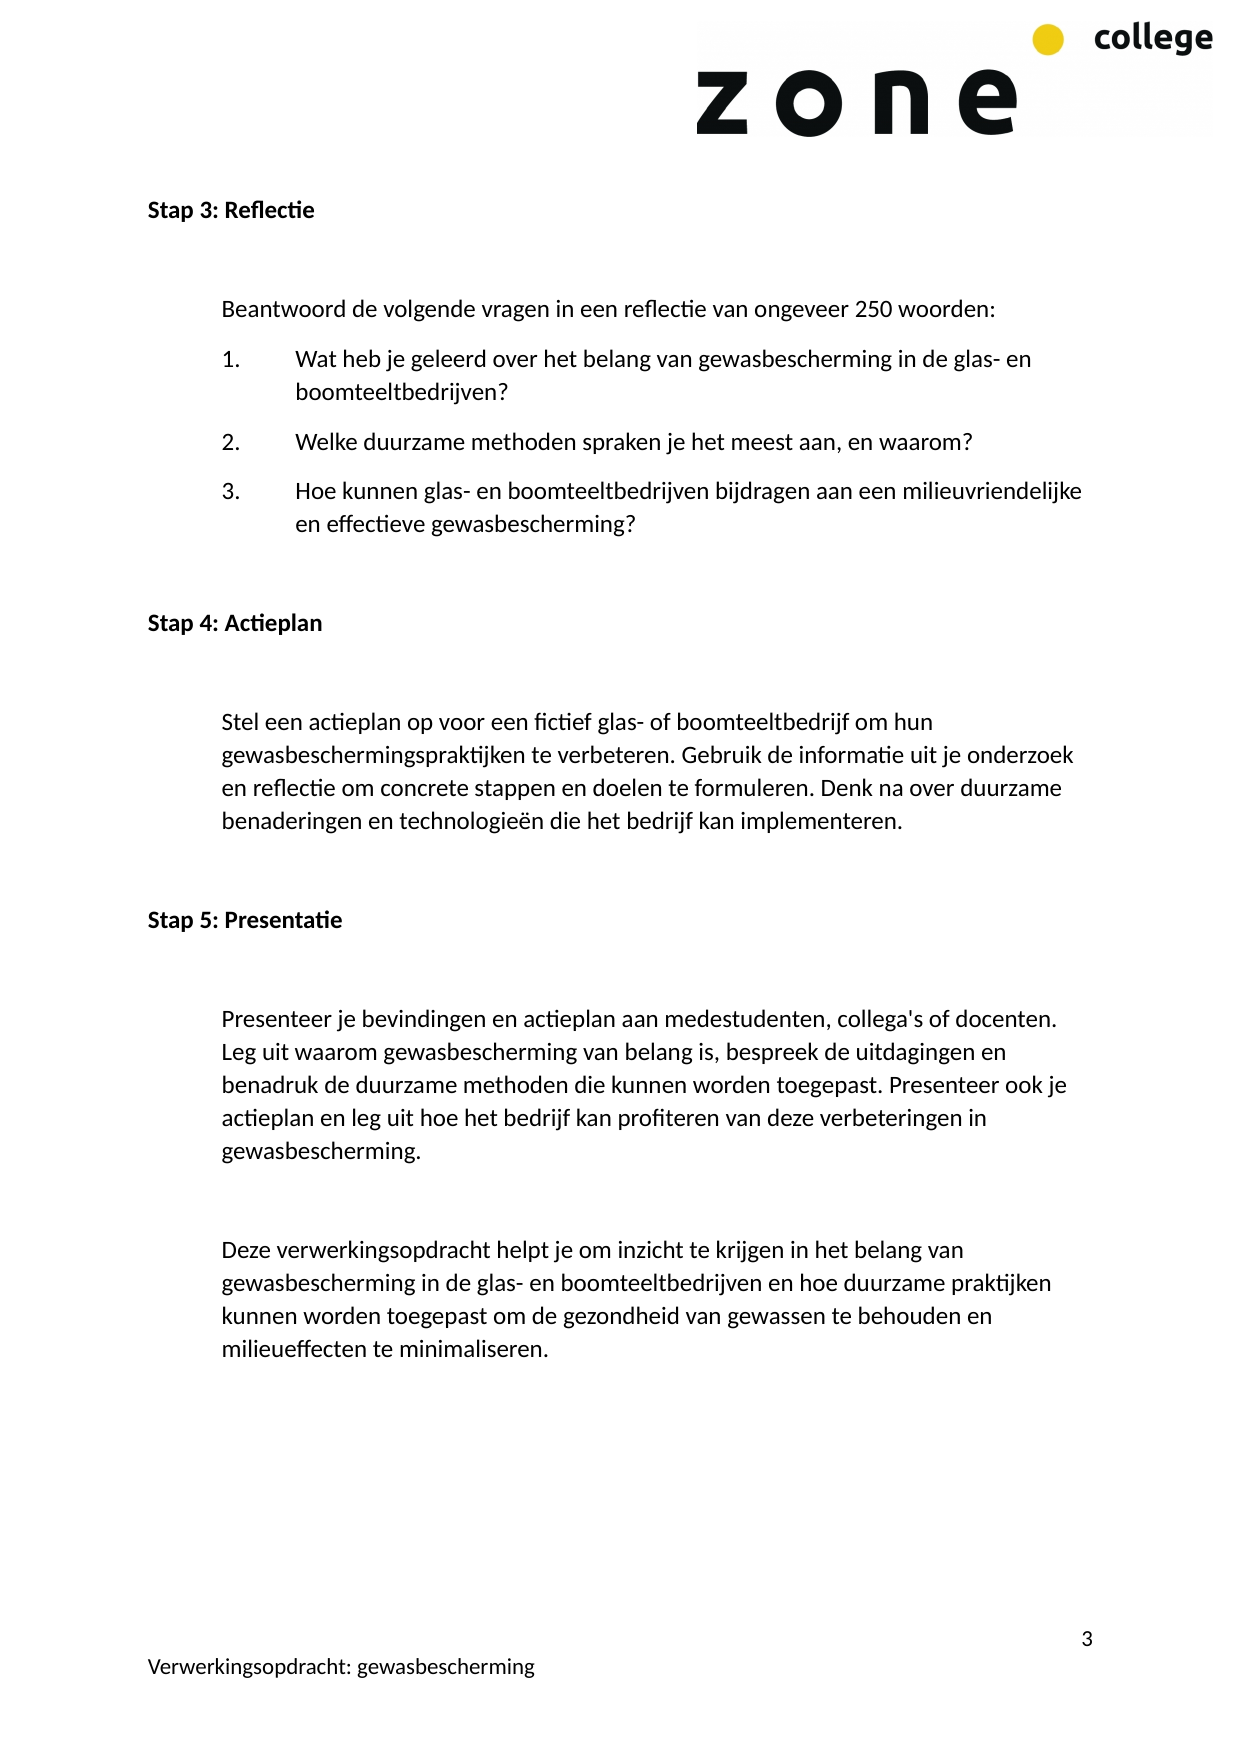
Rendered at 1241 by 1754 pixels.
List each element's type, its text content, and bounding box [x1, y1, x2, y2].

text Presenteer je bevindingen en actieplan aan medestudenten, collega's of docenten. Leg uit waarom gewasbescherming van belang is, bespreek de uitdagingen en benadruk de duurzame methoden die kunnen worden toegepast. Presenteer ook je actieplan en leg uit hoe het bedrijf kan profiteren van deze verbeteringen in gewasbescherming. [221, 1004, 1093, 1166]
picture [697, 21, 1213, 137]
text Deze verwerkingsopdracht helpt je om inzicht te krijgen in het belang van gewasbescherming in de glas- en boomteeltbedrijven en hoe duurzame praktijken kunnen worden toegepast om de gezondheid van gewassen te behouden en milieueffecten te minimaliseren. [221, 1234, 1093, 1364]
text Stap 3: Reflectie [148, 194, 1093, 225]
text 2. Welke duurzame methoden spraken je het meest aan, en waarom? [148, 426, 1093, 456]
text Stap 4: Actieplan [148, 607, 1093, 638]
text 3. Hoe kunnen glas- en boomteeltbedrijven bijdragen aan een milieuvriendelijke en effectieve gewasbescherming? [221, 475, 1093, 539]
text 1. Wat heb je geleerd over het belang van gewasbescherming in de glas- en boomteeltbedrijven? [221, 343, 1093, 407]
text Stap 5: Presentatie [148, 904, 1093, 935]
text Beantwoord de volgende vragen in een reflectie van ongeveer 250 woorden: [148, 294, 1093, 324]
text Stel een actieplan op voor een fictief glas- of boomteeltbedrijf om hun gewasbeschermingspraktijken te verbeteren. Gebruik de informatie uit je onderzoek en reflectie om concrete stappen en doelen te formuleren. Denk na over duurzame benaderingen en technologieën die het bedrijf kan implementeren. [221, 707, 1093, 836]
